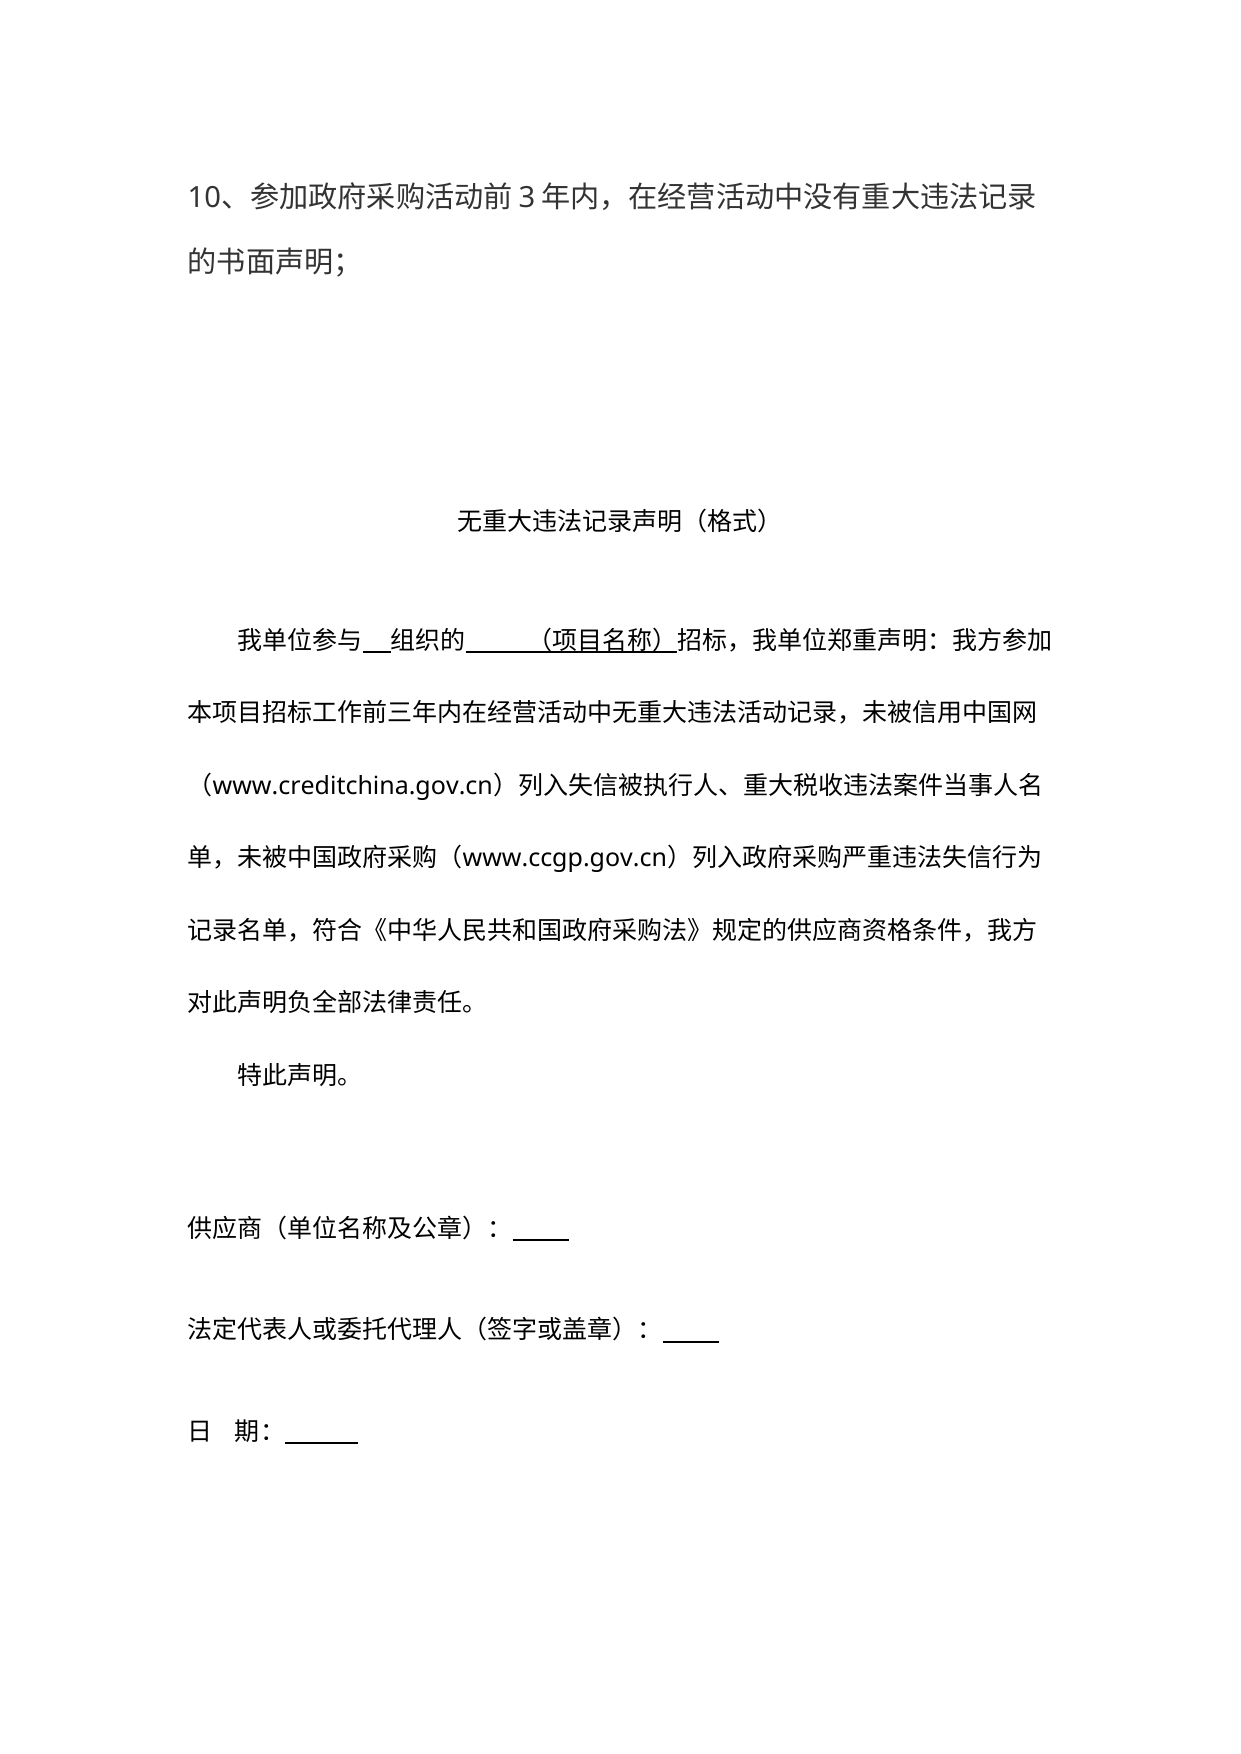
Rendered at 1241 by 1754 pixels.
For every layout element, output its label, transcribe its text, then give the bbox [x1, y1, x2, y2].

text 无重大违法记录声明（格式） [187, 487, 1053, 552]
text 10、参加政府采购活动前3年内，在经营活动中没有重大违法记录的书面声明； [187, 162, 1053, 292]
text 供应商（单位名称及公章）： [187, 1194, 1053, 1259]
text 日 期： [187, 1397, 1053, 1462]
text 法定代表人或委托代理人（签字或盖章）： [187, 1295, 1053, 1360]
text 我单位参与 组织的 （项目名称）招标，我单位郑重声明：我方参加本项目招标工作前三年内在经营活动中无重大违法活动记录，未被信用中国网（www.creditchina.gov.cn）列入失信被执行人、重大税收违法案件当事人名单，未被中国政府采购（www.ccgp.gov.cn）列入政府采购严重违法失信行为记录名单，符合《中华人民共和国政府采购法》规定的供应商资格条件，我方对此声明负全部法律责任。 [187, 620, 1053, 1019]
text 特此声明。 [187, 1055, 1053, 1091]
